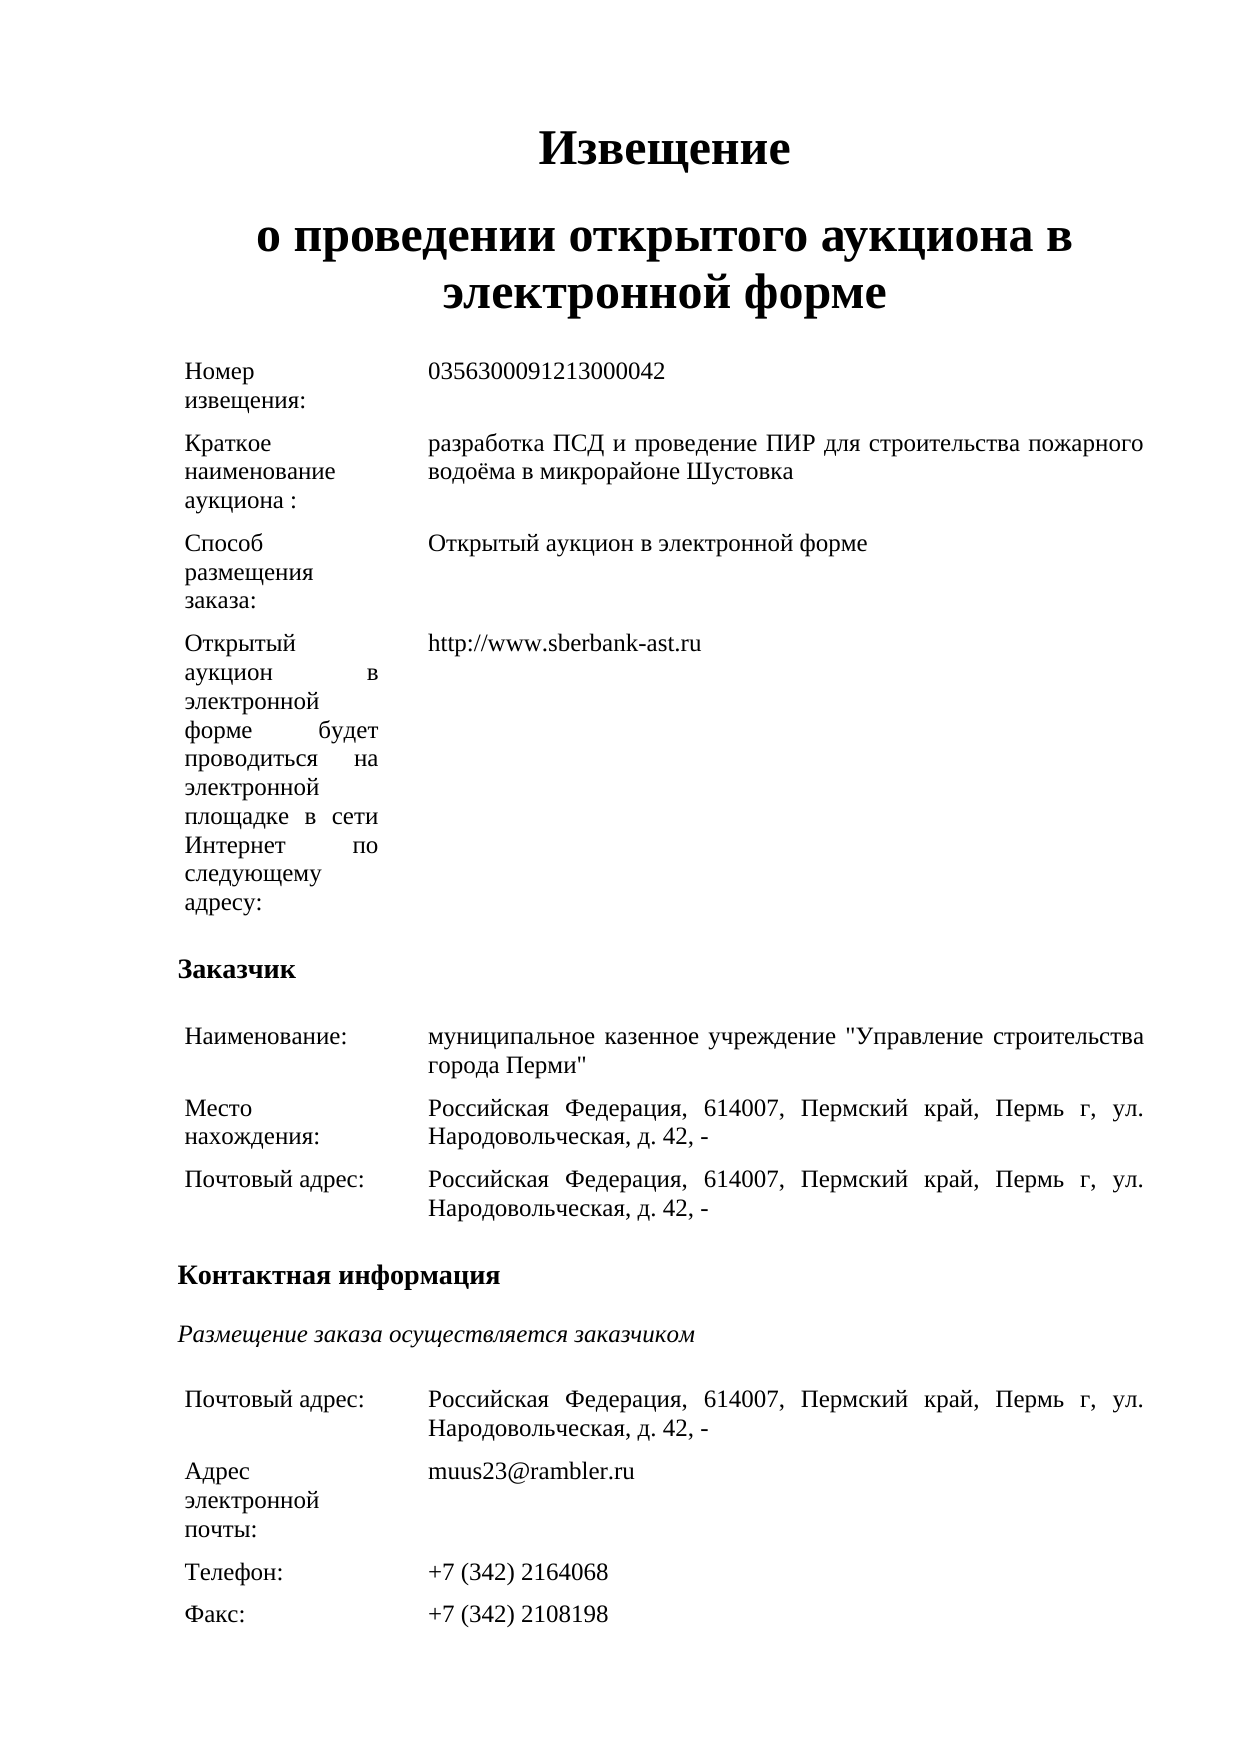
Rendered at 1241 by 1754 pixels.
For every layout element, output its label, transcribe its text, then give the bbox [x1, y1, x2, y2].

text Размещение заказа осуществляется заказчиком [177, 1319, 1152, 1348]
table_cell Российская Федерация, 614007, Пермский край, Пермь г, ул. Народовольческая, д. 42, - [421, 1157, 1152, 1229]
table_cell http://www.sberbank-ast.ru [421, 621, 1152, 923]
table_cell Краткое наименование аукциона : [177, 421, 421, 521]
table_cell Российская Федерация, 614007, Пермский край, Пермь г, ул. Народовольческая, д. 42, - [421, 1086, 1152, 1157]
table_cell Место нахождения: [177, 1086, 421, 1157]
text Заказчик [177, 952, 1152, 985]
table_header Номер извещения: [177, 349, 421, 421]
table_cell Факс: [177, 1593, 421, 1635]
table_cell разработка ПСД и проведение ПИР для строительства пожарного водоёма в микрорайоне Шустовка [421, 421, 1152, 521]
table_header муниципальное казенное учреждение "Управление строительства города Перми" [421, 1014, 1152, 1086]
table_cell Открытый аукцион в электронной форме [421, 521, 1152, 621]
table_header Российская Федерация, 614007, Пермский край, Пермь г, ул. Народовольческая, д. 42, - [421, 1378, 1152, 1449]
table_cell Почтовый адрес: [177, 1157, 421, 1229]
table_cell muus23@rambler.ru [421, 1449, 1152, 1549]
table_cell Адрес электронной почты: [177, 1449, 421, 1549]
table_cell Способ размещения заказа: [177, 521, 421, 621]
table_header Почтовый адрес: [177, 1378, 421, 1449]
table_cell Телефон: [177, 1550, 421, 1592]
table_cell +7 (342) 2108198 [421, 1593, 1152, 1635]
text о проведении открытого аукциона в электронной форме [177, 205, 1152, 320]
table_cell +7 (342) 2164068 [421, 1550, 1152, 1592]
text Контактная информация [177, 1258, 1152, 1290]
table_header Наименование: [177, 1014, 421, 1086]
text Извещение [177, 118, 1152, 176]
table_cell Открытый аукцион в электронной форме будет проводиться на электронной площадке в сети Интернет по следующему адресу: [177, 621, 421, 923]
table_header 0356300091213000042 [421, 349, 1152, 421]
